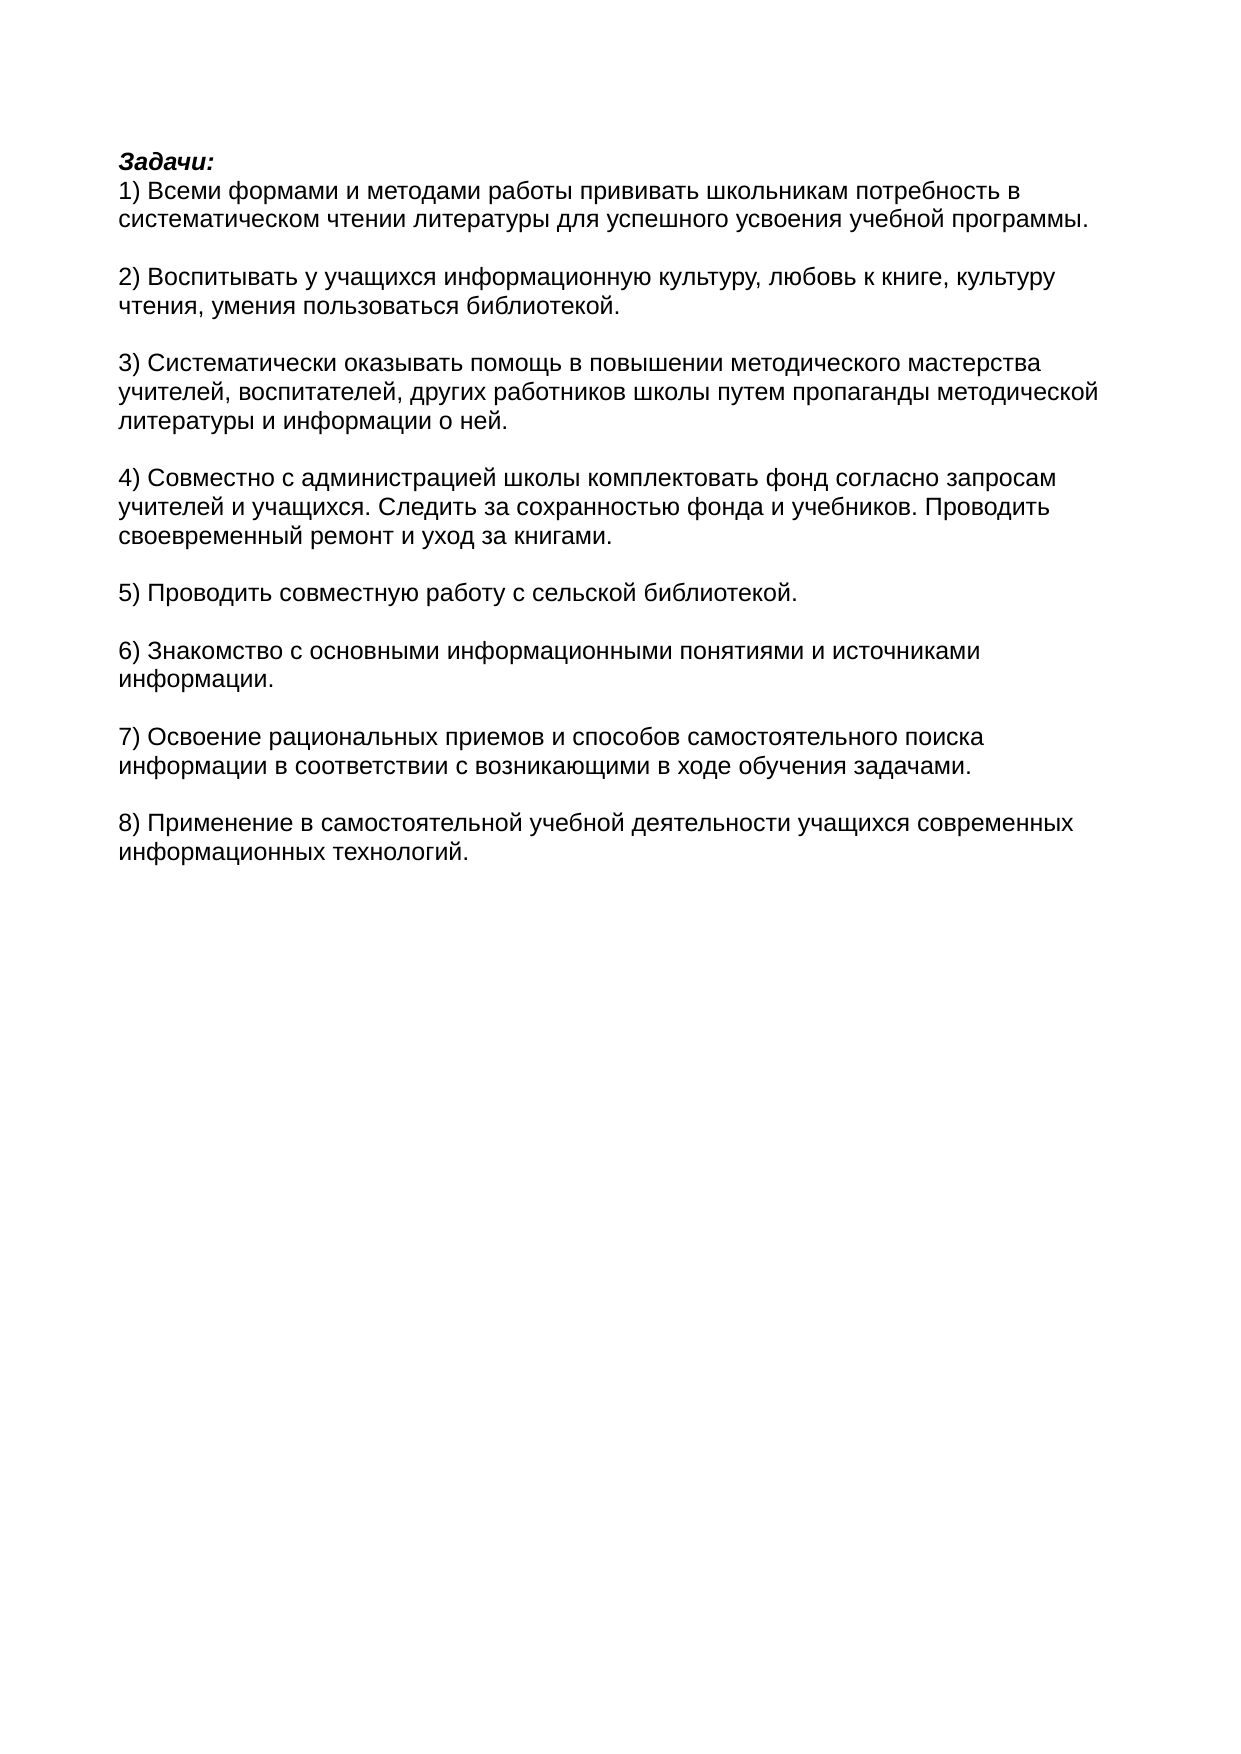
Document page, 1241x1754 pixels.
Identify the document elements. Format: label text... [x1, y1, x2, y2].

title 6) Знакомство с основными информационными понятиями и источниками информации. [118, 636, 1122, 693]
title Задачи: [118, 147, 1122, 176]
title 2) Воспитывать у учащихся информационную культуру, любовь к книге, культуру чтения, умения пользоваться библиотекой. [118, 262, 1122, 319]
title 1) Всеми формами и методами работы прививать школьникам потребность в систематическом чтении литературы для успешного усвоения учебной программы. [118, 176, 1122, 233]
title 4) Совместно с администрацией школы комплектовать фонд согласно запросам учителей и учащихся. Следить за сохранностью фонда и учебников. Проводить своевременный ремонт и уход за книгами. [118, 463, 1122, 549]
title 7) Освоение рациональных приемов и способов самостоятельного поиска информации в соответствии с возникающими в ходе обучения задачами. [118, 722, 1122, 779]
title 5) Проводить совместную работу с сельской библиотекой. [118, 578, 1122, 607]
title 3) Систематически оказывать помощь в повышении методического мастерства учителей, воспитателей, других работников школы путем пропаганды методической литературы и информации о ней. [118, 348, 1122, 434]
title 8) Применение в самостоятельной учебной деятельности учащихся современных информационных технологий. [118, 808, 1122, 866]
